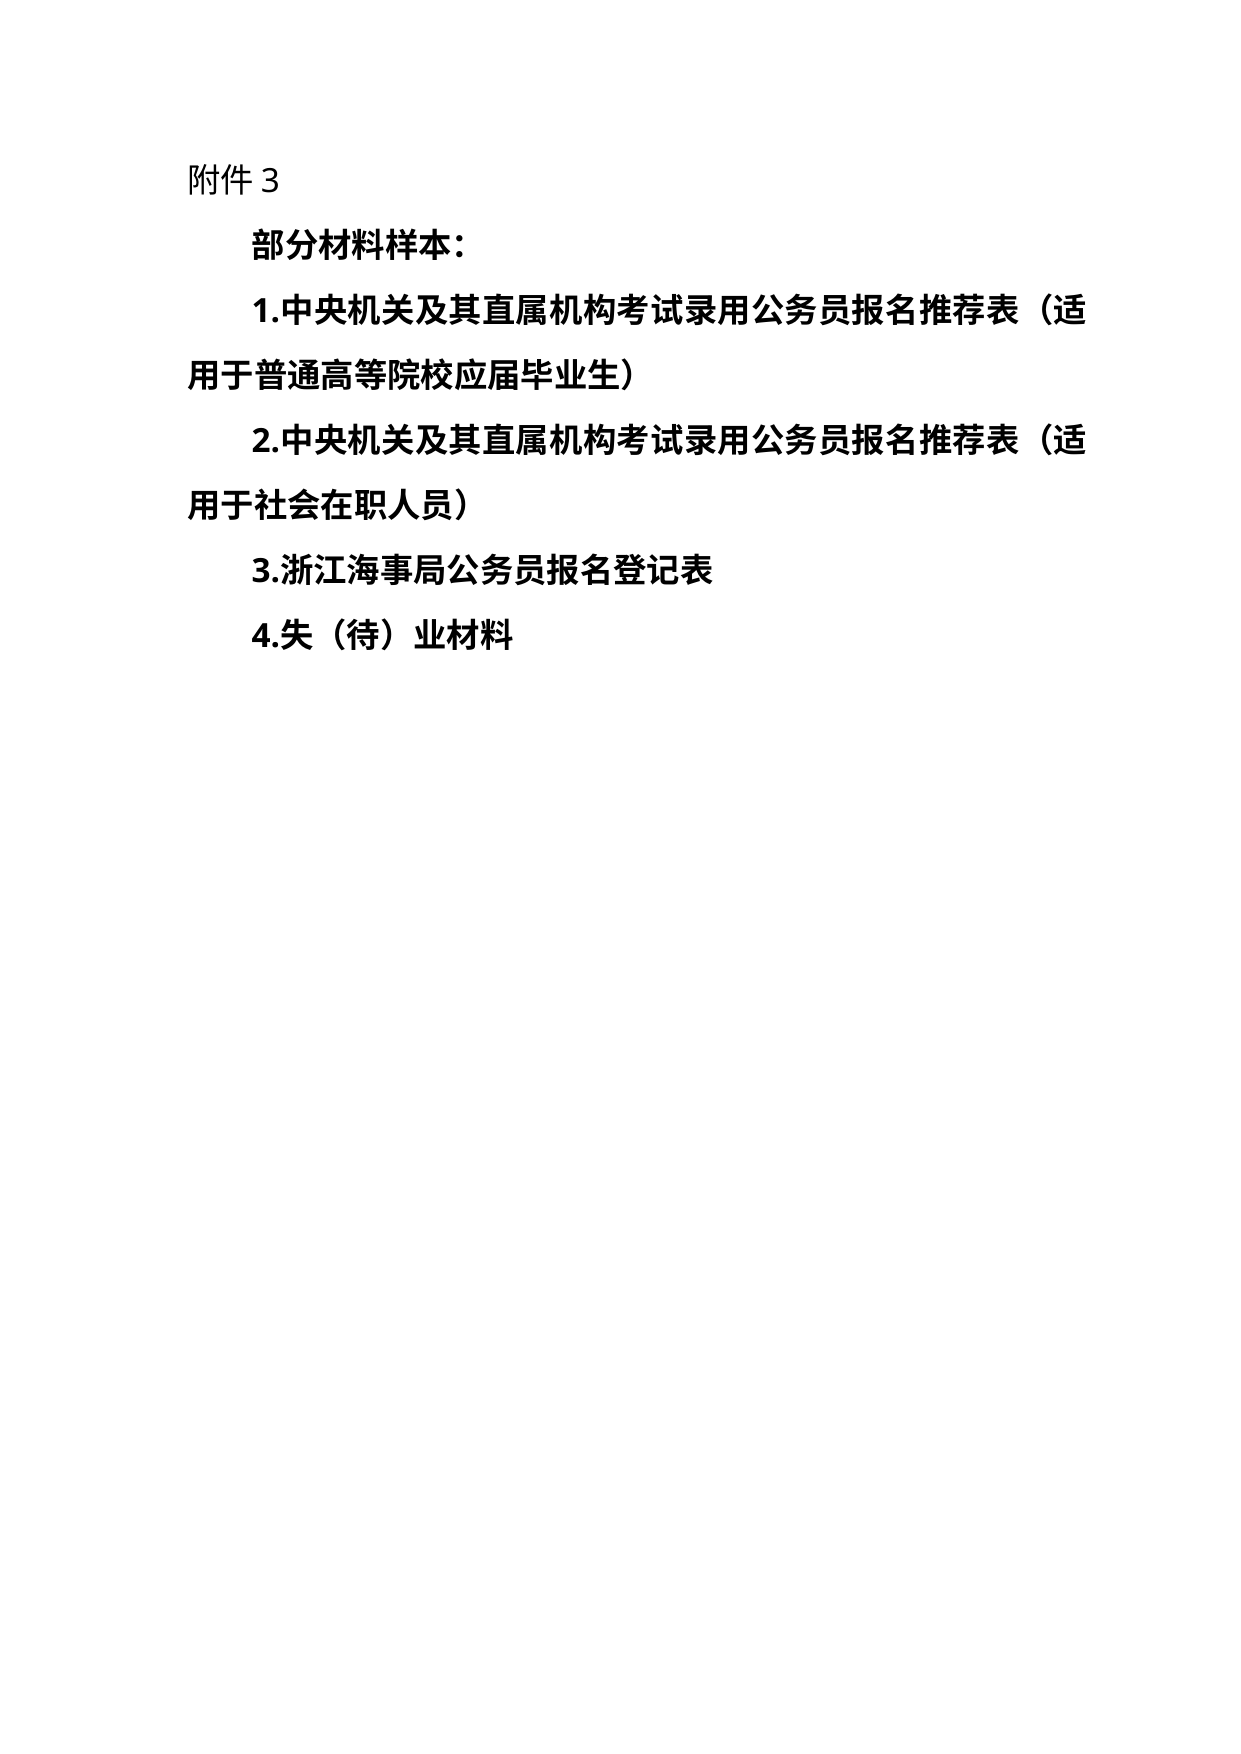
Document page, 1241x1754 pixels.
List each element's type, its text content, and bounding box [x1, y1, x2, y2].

text 3.浙江海事局公务员报名登记表 [187, 536, 1088, 601]
text 2.中央机关及其直属机构考试录用公务员报名推荐表（适用于社会在职人员） [187, 406, 1088, 536]
text 部分材料样本： [187, 211, 1088, 276]
text 附件3 [187, 146, 1053, 211]
text 4.失（待）业材料 [187, 601, 1088, 666]
text 1.中央机关及其直属机构考试录用公务员报名推荐表（适用于普通高等院校应届毕业生） [187, 276, 1088, 406]
